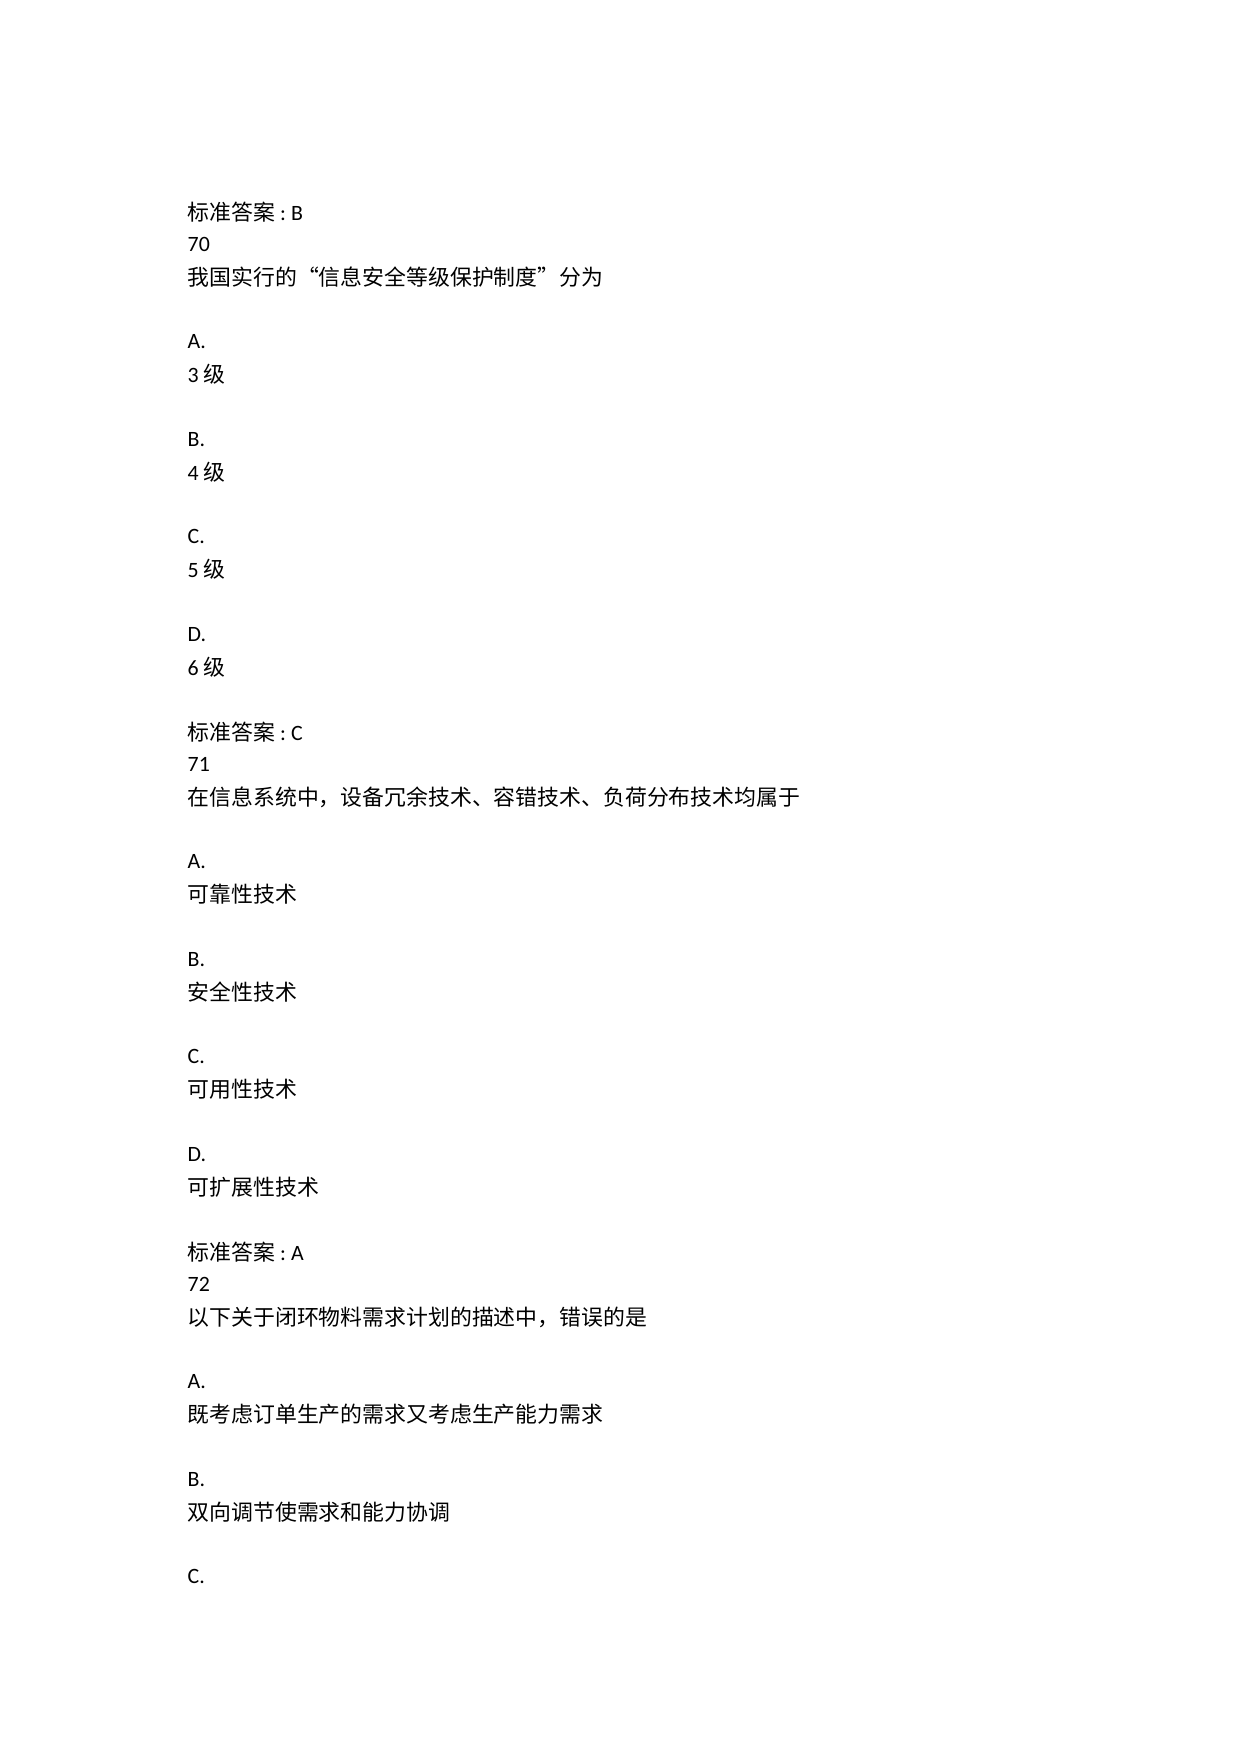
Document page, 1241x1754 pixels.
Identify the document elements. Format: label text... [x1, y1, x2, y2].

text D. [187, 1137, 1053, 1169]
text B. [187, 1462, 1053, 1494]
text 71 [187, 747, 1053, 779]
text B. [187, 422, 1053, 454]
text 可扩展性技术 [187, 1169, 1053, 1202]
text 可用性技术 [187, 1072, 1053, 1104]
text C. [187, 519, 1053, 552]
text 3级 [187, 357, 1053, 389]
text B. [187, 942, 1053, 974]
text 既考虑订单生产的需求又考虑生产能力需求 [187, 1397, 1053, 1429]
text 72 [187, 1267, 1053, 1299]
text C. [187, 1559, 1053, 1592]
text 安全性技术 [187, 974, 1053, 1007]
text A. [187, 324, 1053, 357]
text A. [187, 1364, 1053, 1397]
text 我国实行的“信息安全等级保护制度”分为 [187, 259, 1053, 292]
text 在信息系统中，设备冗余技术、容错技术、负荷分布技术均属于 [187, 779, 1053, 812]
text D. [187, 617, 1053, 649]
text 双向调节使需求和能力协调 [187, 1494, 1053, 1527]
text 标准答案 : B [187, 194, 1053, 227]
text 可靠性技术 [187, 877, 1053, 909]
text 4级 [187, 454, 1053, 487]
text C. [187, 1039, 1053, 1072]
text 6级 [187, 649, 1053, 682]
text 5级 [187, 552, 1053, 584]
text 70 [187, 227, 1053, 259]
text 以下关于闭环物料需求计划的描述中，错误的是 [187, 1299, 1053, 1332]
text 标准答案 : A [187, 1234, 1053, 1267]
text A. [187, 844, 1053, 877]
text 标准答案 : C [187, 714, 1053, 747]
